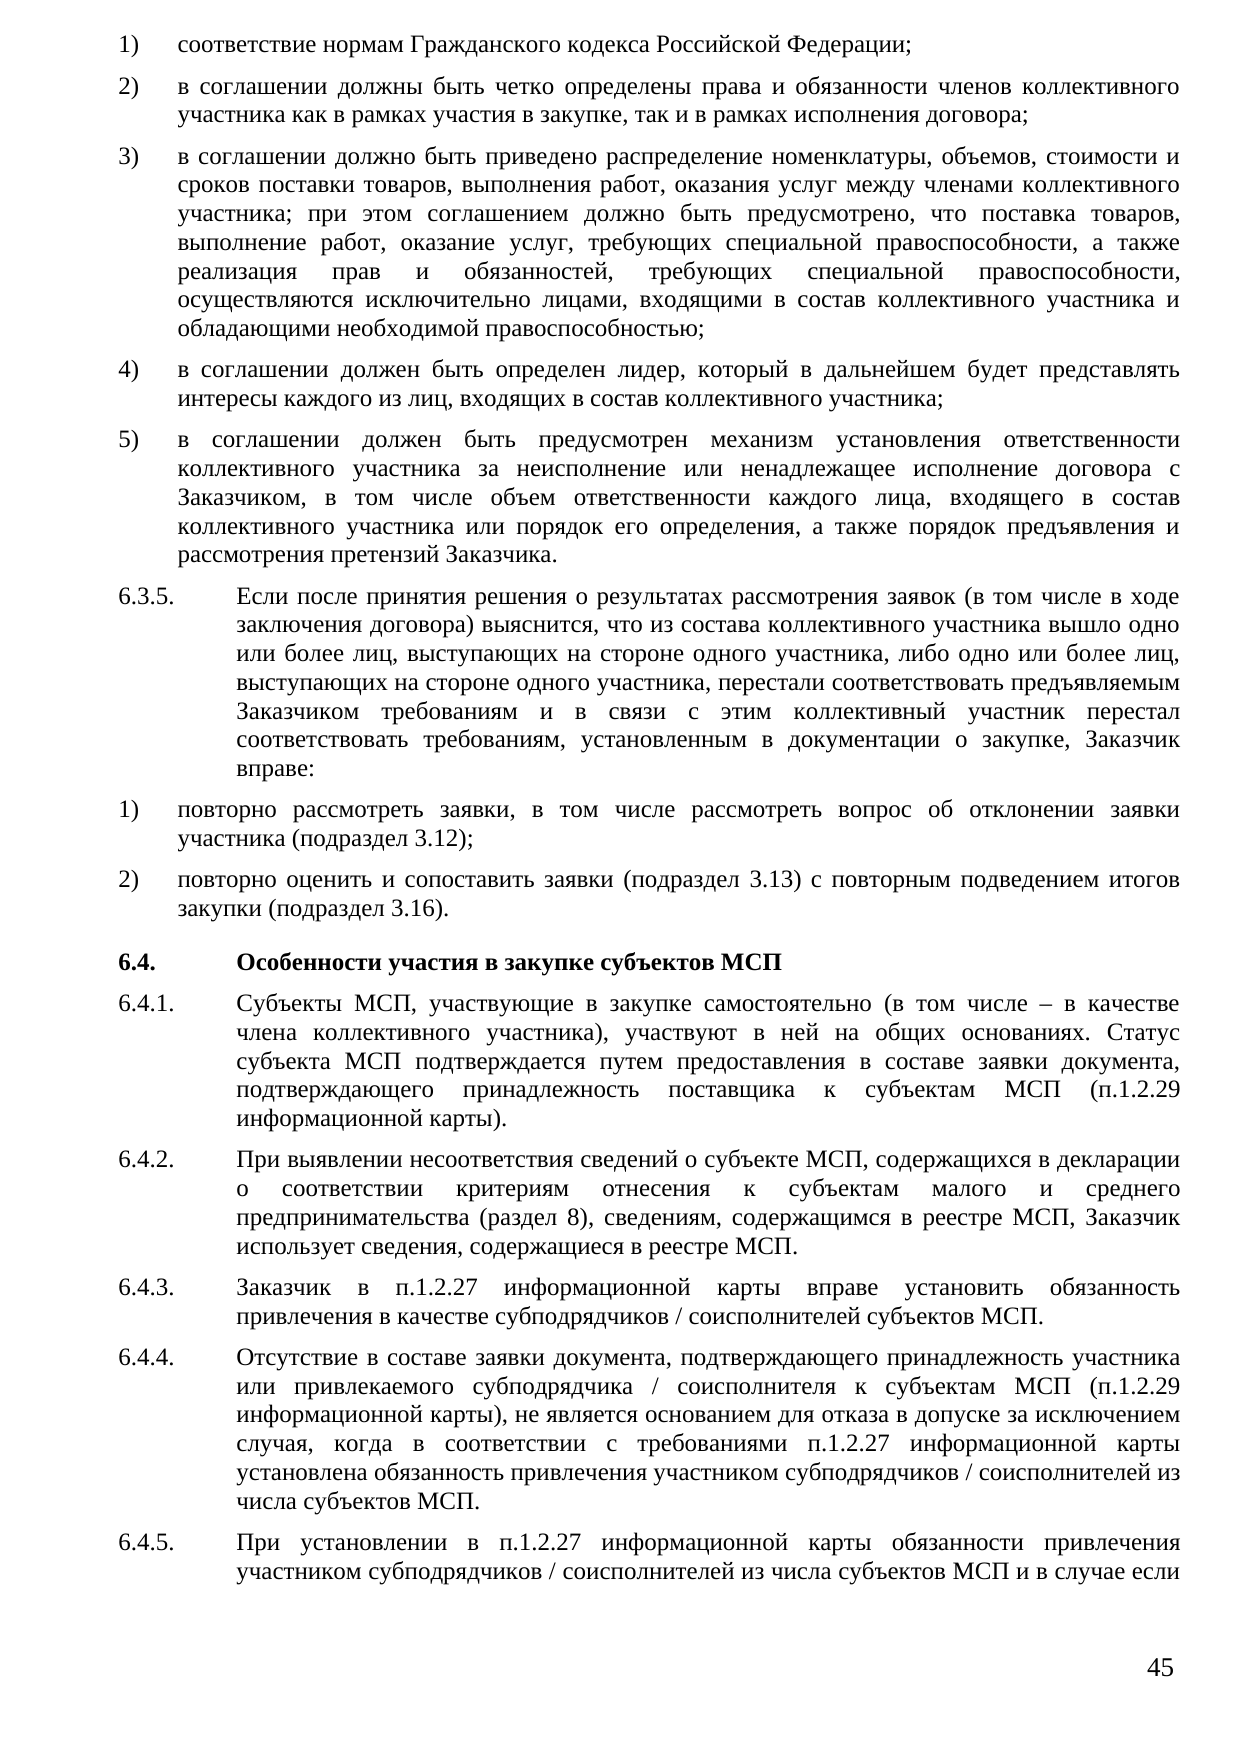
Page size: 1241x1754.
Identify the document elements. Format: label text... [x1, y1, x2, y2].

text Заказчик в п.1.2.27 информационной карты вправе установить обязанность привлечения в качестве субподрядчиков / соисполнителей субъектов МСП. [118, 1272, 1181, 1329]
text Особенности участия в закупке субъектов МСП [118, 947, 1181, 976]
text в соглашении должны быть четко определены права и обязанности членов коллективного участника как в рамках участия в закупке, так и в рамках исполнения договора; [118, 71, 1181, 128]
text в соглашении должно быть приведено распределение номенклатуры, объемов, стоимости и сроков поставки товаров, выполнения работ, оказания услуг между членами коллективного участника; при этом соглашением должно быть предусмотрено, что поставка товаров, выполнение работ, оказание услуг, требующих специальной правоспособности, а также реализация прав и обязанностей, требующих специальной правоспособности, осуществляются исключительно лицами, входящими в состав коллективного участника и обладающими необходимой правоспособностью; [118, 141, 1181, 342]
text При выявлении несоответствия сведений о субъекте МСП, содержащихся в декларации о соответствии критериям отнесения к субъектам малого и среднего предпринимательства (раздел 8), сведениям, содержащимся в реестре МСП, Заказчик использует сведения, содержащиеся в реестре МСП. [118, 1144, 1181, 1259]
text Отсутствие в составе заявки документа, подтверждающего принадлежность участника или привлекаемого субподрядчика / соисполнителя к субъектам МСП (п.1.2.29 информационной карты), не является основанием для отказа в допуске за исключением случая, когда в соответствии с требованиями п.1.2.27 информационной карты установлена обязанность привлечения участником субподрядчиков / соисполнителей из числа субъектов МСП. [118, 1342, 1181, 1514]
text соответствие нормам Гражданского кодекса Российской Федерации; [118, 29, 1181, 58]
text Если после принятия решения о результатах рассмотрения заявок (в том числе в ходе заключения договора) выяснится, что из состава коллективного участника вышло одно или более лиц, выступающих на стороне одного участника, либо одно или более лиц, выступающих на стороне одного участника, перестали соответствовать предъявляемым Заказчиком требованиям и в связи с этим коллективный участник перестал соответствовать требованиям, установленным в документации о закупке, Заказчик вправе: [118, 581, 1181, 782]
text в соглашении должен быть предусмотрен механизм установления ответственности коллективного участника за неисполнение или ненадлежащее исполнение договора с Заказчиком, в том числе объем ответственности каждого лица, входящего в состав коллективного участника или порядок его определения, а также порядок предъявления и рассмотрения претензий Заказчика. [118, 424, 1181, 568]
text Субъекты МСП, участвующие в закупке самостоятельно (в том числе – в качестве члена коллективного участника), участвуют в ней на общих основаниях. Статус субъекта МСП подтверждается путем предоставления в составе заявки документа, подтверждающего принадлежность поставщика к субъектам МСП (п.1.2.29 информационной карты). [118, 988, 1181, 1132]
text в соглашении должен быть определен лидер, который в дальнейшем будет представлять интересы каждого из лиц, входящих в состав коллективного участника; [118, 354, 1181, 412]
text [118, 1527, 1181, 1584]
text повторно оценить и сопоставить заявки (подраздел 3.13) с повторным подведением итогов закупки (подраздел 3.16). [118, 864, 1181, 922]
text повторно рассмотреть заявки, в том числе рассмотреть вопрос об отклонении заявки участника (подраздел 3.12); [118, 794, 1181, 852]
